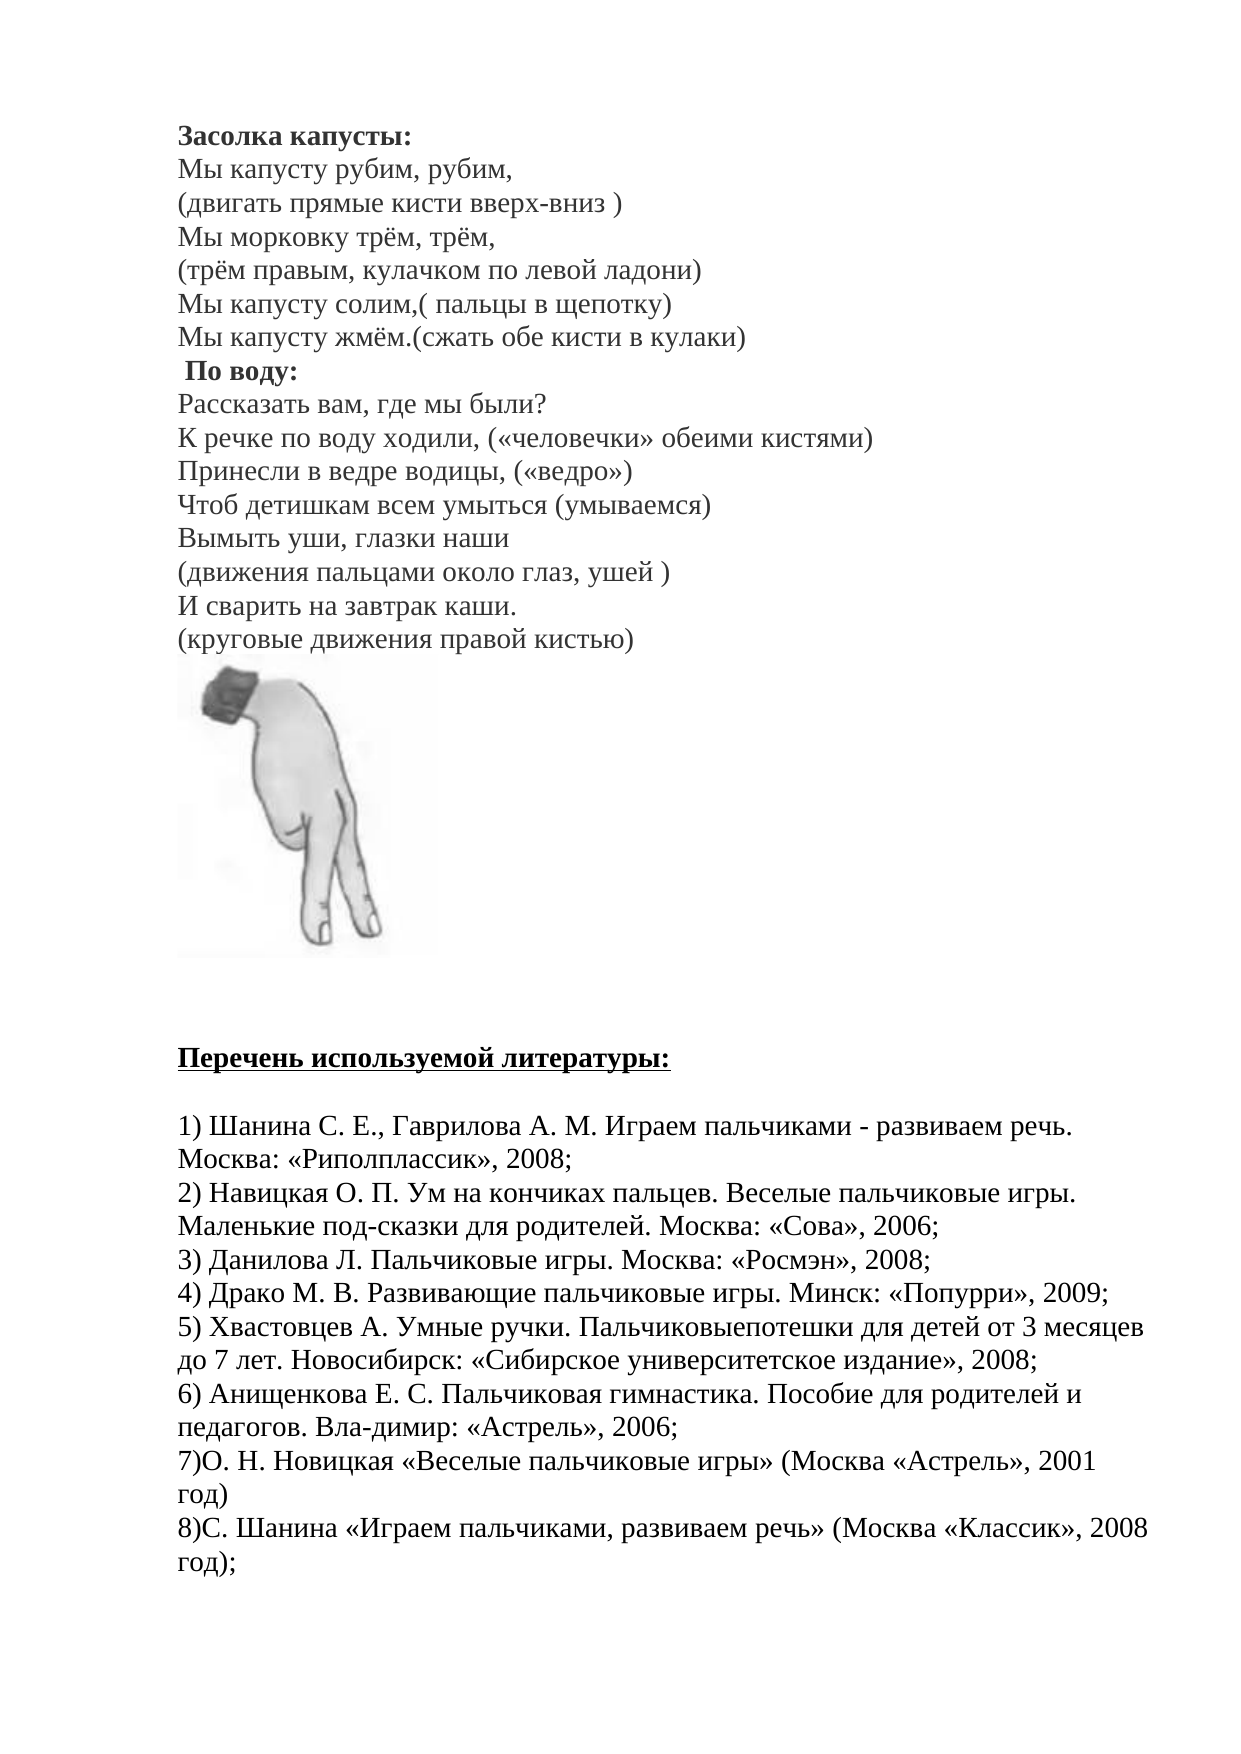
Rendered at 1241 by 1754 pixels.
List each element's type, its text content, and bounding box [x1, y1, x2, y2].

text Засолка капусты: [177, 118, 1152, 152]
text 8)С. Шанина «Играем пальчиками, развиваем речь» (Москва «Классик», 2008 год); [177, 1510, 1152, 1577]
text 4) Драко М. В. Развивающие пальчиковые игры. Минск: «Попурри», 2009; [177, 1275, 1152, 1309]
text 7)О. Н. Новицкая «Веселые пальчиковые игры» (Москва «Астрель», 2001 год) [177, 1443, 1152, 1510]
text 6) Анищенкова Е. С. Пальчиковая гимнастика. Пособие для родителей и педагогов. Вла-димир: «Астрель», 2006; [177, 1376, 1152, 1443]
text Перечень используемой литературы: [177, 1041, 1152, 1074]
text 5) Хвастовцев А. Умные ручки. Пальчиковыепотешки для детей от 3 месяцев до 7 лет. Новосибирск: «Сибирское университетское издание», 2008; [177, 1309, 1152, 1376]
text 1) Шанина С. Е., Гаврилова А. М. Играем пальчиками - развиваем речь. Москва: «Риполплассик», 2008; [177, 1074, 1152, 1175]
text 3) Данилова Л. Пальчиковые игры. Москва: «Росмэн», 2008; [177, 1242, 1152, 1275]
text 2) Навицкая О. П. Ум на кончиках пальцев. Веселые пальчиковые игры. Маленькие под-сказки для родителей. Москва: «Сова», 2006; [177, 1175, 1152, 1242]
text Мы капусту рубим, рубим, (двигать прямые кисти вверх-вниз ) Мы морковку трём, трём, (трём правым, кулачком по левой ладони) Мы капусту солим,( пальцы в щепотку) Мы капусту жмём.(сжать обе кисти в кулаки) [177, 152, 1152, 353]
text По воду: Рассказать вам, где мы были? К речке по воду ходили, («человечки» обеими кистями) Принесли в ведре водицы, («ведро») Чтоб детишкам всем умыться (умываемся) Вымыть уши, глазки наши (движения пальцами около глаз, ушей ) И сварить на завтрак каши. (круговые движения правой кистью) [177, 353, 1152, 655]
picture [177, 654, 439, 958]
